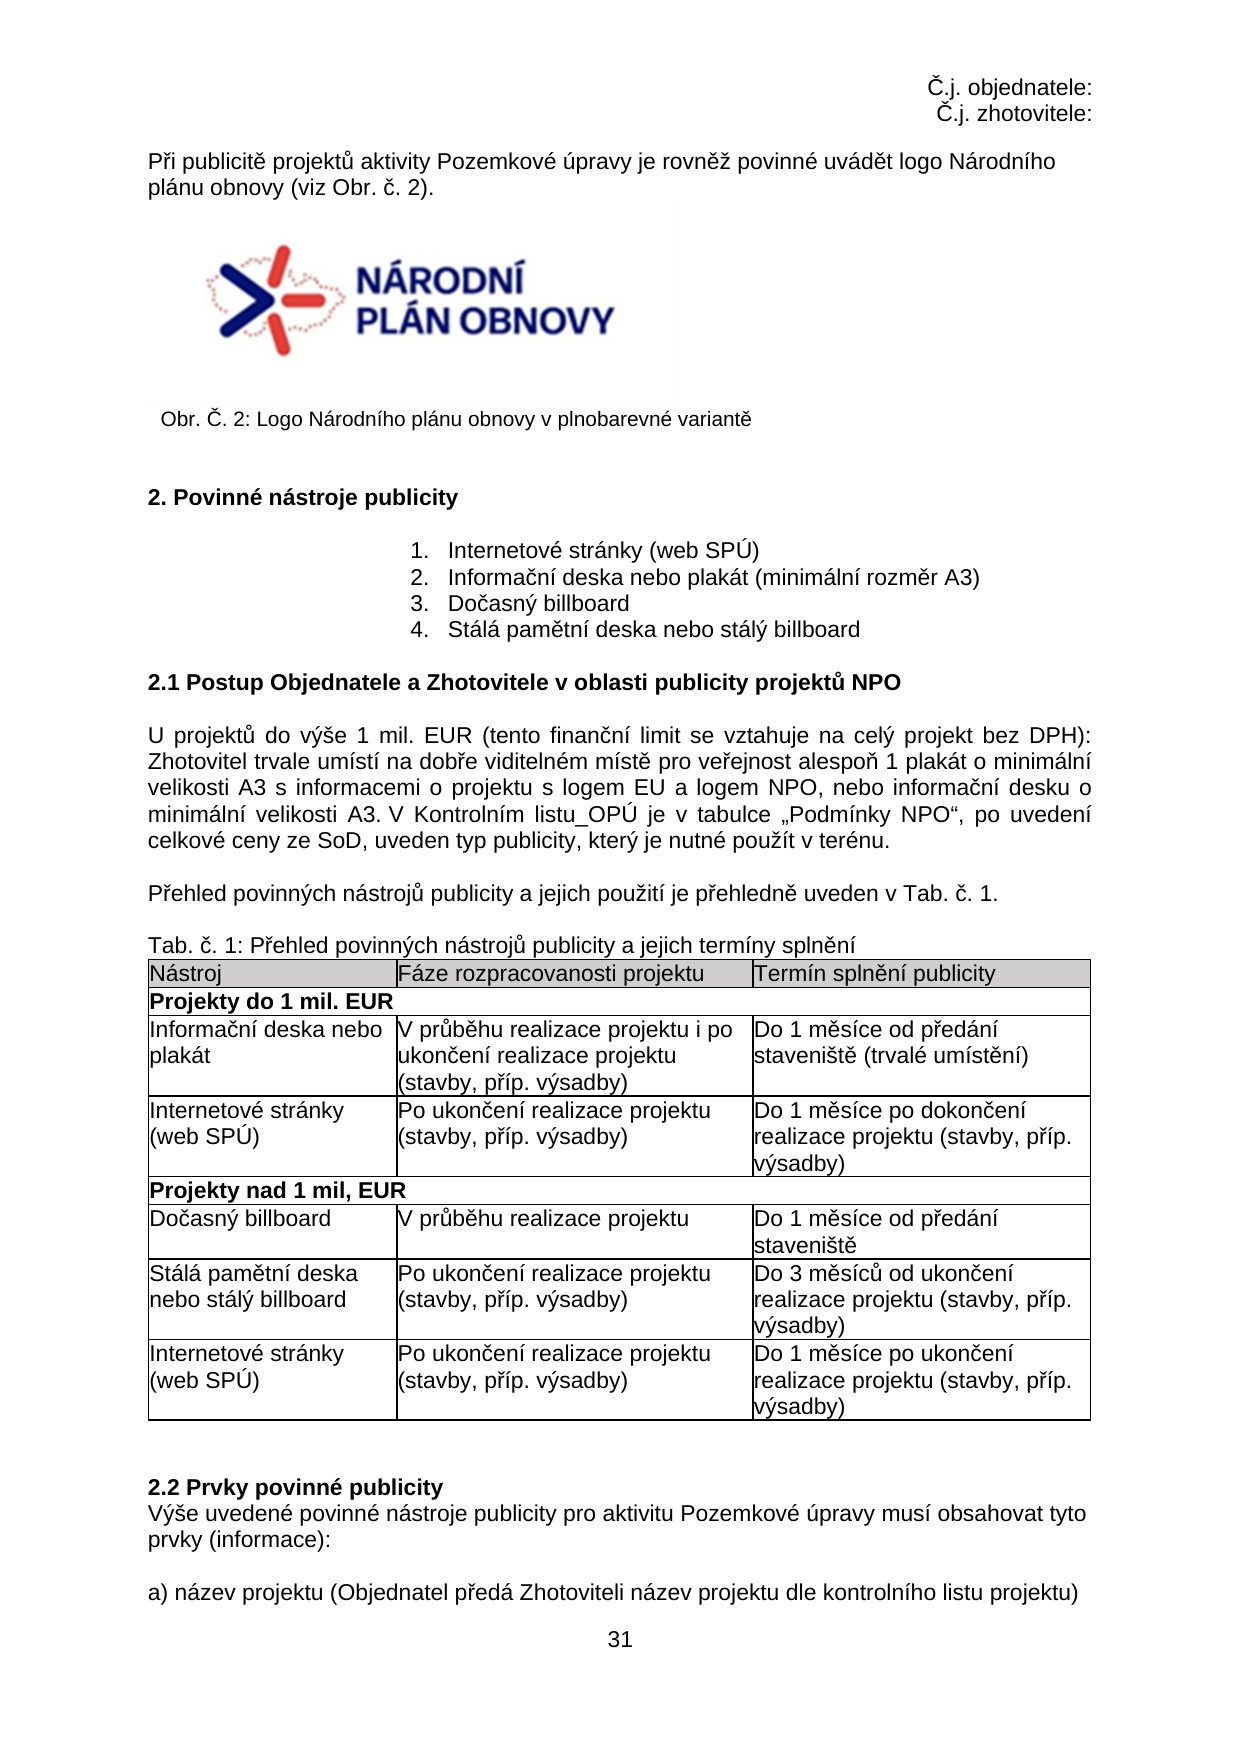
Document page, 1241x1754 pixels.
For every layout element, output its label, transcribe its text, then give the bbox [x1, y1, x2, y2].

table_cell Do 3 měsíců od ukončení realizace projektu (stavby, příp. výsadby) [754, 1260, 1090, 1339]
text 2. Povinné nástroje publicity [148, 484, 1093, 511]
table_cell Projekty do 1 mil. EUR [149, 988, 1090, 1014]
list Dočasný billboard [410, 590, 1093, 616]
text Při publicitě projektů aktivity Pozemkové úpravy je rovněž povinné uvádět logo Národního plánu obnovy (viz Obr. č. 2). [148, 148, 1093, 200]
text Výše uvedené povinné nástroje publicity pro aktivitu Pozemkové úpravy musí obsahovat tyto prvky (informace): [148, 1500, 1093, 1553]
list Informační deska nebo plakát (minimální rozměr A3) [410, 563, 1093, 590]
text 2.1 Postup Objednatele a Zhotovitele v oblasti publicity projektů NPO [148, 669, 1093, 695]
table_header Termín splnění publicity [754, 960, 1090, 987]
text 2.2 Prvky povinné publicity [148, 1473, 1093, 1500]
table_cell Po ukončení realizace projektu (stavby, příp. výsadby) [398, 1097, 752, 1176]
table_cell Po ukončení realizace projektu (stavby, příp. výsadby) [398, 1260, 752, 1339]
table_cell Do 1 měsíce po dokončení realizace projektu (stavby, příp. výsadby) [754, 1097, 1090, 1176]
text Přehled povinných nástrojů publicity a jejich použití je přehledně uveden v Tab. č. 1. [148, 880, 1093, 906]
picture [147, 200, 677, 406]
table_cell Stálá pamětní deska nebo stálý billboard [149, 1260, 396, 1339]
table_cell Dočasný billboard [149, 1205, 396, 1258]
table_header Nástroj [149, 960, 396, 987]
table_cell Do 1 měsíce po ukončení realizace projektu (stavby, příp. výsadby) [754, 1340, 1090, 1419]
table_cell Do 1 měsíce od předání staveniště (trvalé umístění) [754, 1016, 1090, 1095]
table_cell V průběhu realizace projektu i po ukončení realizace projektu (stavby, příp. výsadby) [398, 1016, 752, 1095]
table_cell Do 1 měsíce od předání staveniště [754, 1205, 1090, 1258]
text U projektů do výše 1 mil. EUR (tento finanční limit se vztahuje na celý projekt bez DPH): Zhotovitel trvale umístí na dobře viditelném místě pro veřejnost alespoň 1 plakát o minimální velikosti A3 s informacemi o projektu s logem EU a logem NPO, nebo informační desku o minimální velikosti A3. V Kontrolním listu_OPÚ je v tabulce „Podmínky NPO“, po uvedení celkové ceny ze SoD, uveden typ publicity, který je nutné použít v terénu. [148, 722, 1093, 853]
text Obr. Č. 2: Logo Národního plánu obnovy v plnobarevné variantě [148, 405, 1093, 432]
text a) název projektu (Objednatel předá Zhotoviteli název projektu dle kontrolního listu projektu) [148, 1579, 1093, 1605]
table_cell Internetové stránky (web SPÚ) [149, 1340, 396, 1419]
table_cell V průběhu realizace projektu [398, 1205, 752, 1258]
table_cell Internetové stránky (web SPÚ) [149, 1097, 396, 1176]
table_cell Projekty nad 1 mil, EUR [149, 1177, 1090, 1204]
text Tab. č. 1: Přehled povinných nástrojů publicity a jejich termíny splnění [148, 932, 1093, 959]
list Internetové stránky (web SPÚ) [410, 537, 1093, 563]
table_cell Po ukončení realizace projektu (stavby, příp. výsadby) [398, 1340, 752, 1419]
table_cell Informační deska nebo plakát [149, 1016, 396, 1095]
table_header Fáze rozpracovanosti projektu [398, 960, 752, 987]
list Stálá pamětní deska nebo stálý billboard [410, 616, 1093, 642]
